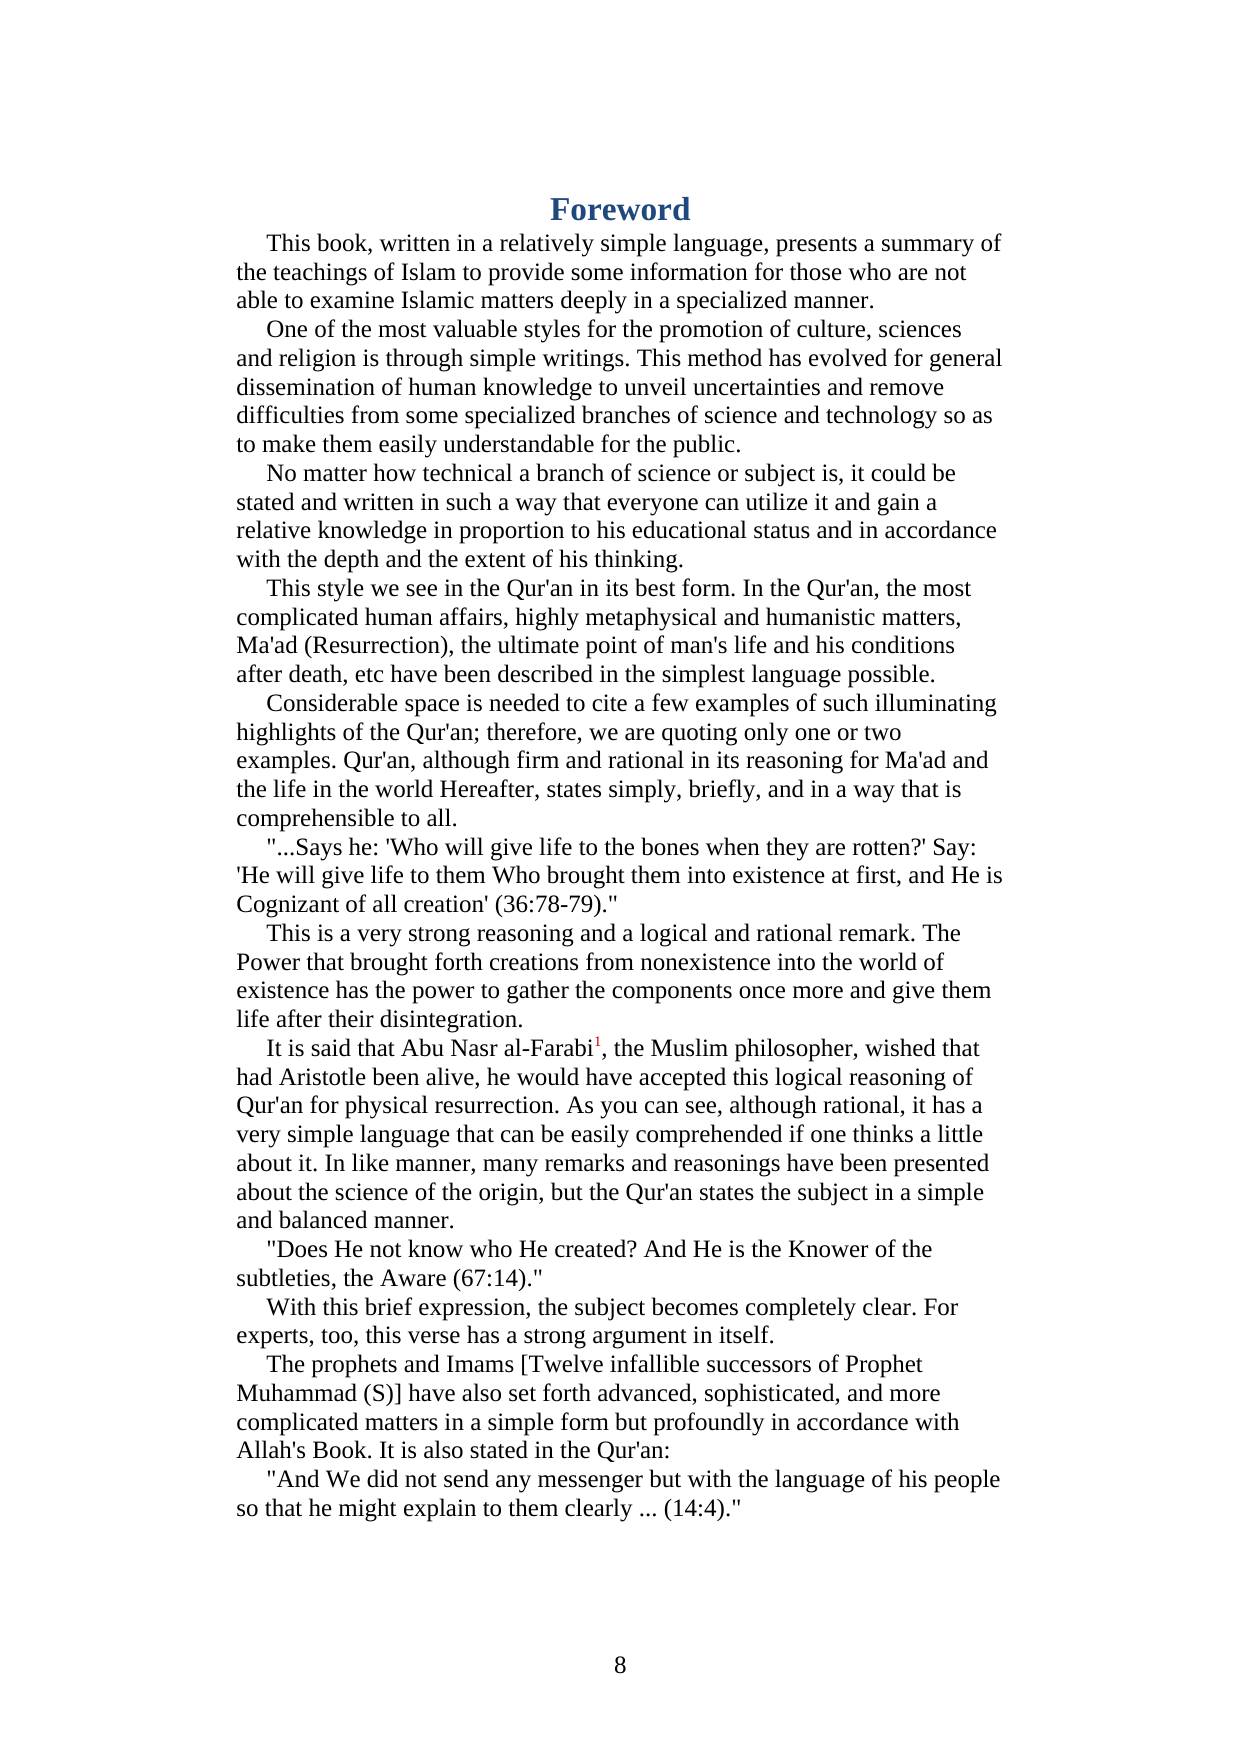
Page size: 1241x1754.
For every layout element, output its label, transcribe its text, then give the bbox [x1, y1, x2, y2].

text Considerable space is needed to cite a few examples of such illuminating highlights of the Qur'an; therefore, we are quoting only one or two examples. Qur'an, although firm and rational in its reasoning for Ma'ad and the life in the world Hereafter, states simply, briefly, and in a way that is comprehensible to all. [236, 688, 1004, 832]
text This style we see in the Qur'an in its best form. In the Qur'an, the most complicated human affairs, highly metaphysical and humanistic matters, Ma'ad (Resurrection), the ultimate point of man's life and his conditions after death, etc have been described in the simplest language possible. [236, 573, 1004, 688]
text "And We did not send any messenger but with the language of his people so that he might explain to them clearly ... (14:4)." [236, 1464, 1004, 1522]
text "...Says he: 'Who will give life to the bones when they are rotten?' Say: 'He will give life to them Who brought them into existence at first, and He is Cognizant of all creation' (36:78-79)." [236, 832, 1004, 918]
text This is a very strong reasoning and a logical and rational remark. The Power that brought forth creations from nonexistence into the world of existence has the power to gather the components once more and give them life after their disintegration. [236, 918, 1004, 1033]
text The prophets and Imams [Twelve infallible successors of Prophet Muhammad (S)] have also set forth advanced, sophisticated, and more complicated matters in a simple form but profoundly in accordance with Allah's Book. It is also stated in the Qur'an: [236, 1349, 1004, 1464]
subtitle Foreword [236, 190, 1004, 228]
text No matter how technical a branch of science or subject is, it could be stated and written in such a way that everyone can utilize it and gain a relative knowledge in proportion to his educational status and in accordance with the depth and the extent of his thinking. [236, 458, 1004, 573]
text With this brief expression, the subject becomes completely clear. For experts, too, this verse has a strong argument in itself. [236, 1292, 1004, 1349]
text This book, written in a relatively simple language, presents a summary of the teachings of Islam to provide some information for those who are not able to examine Islamic matters deeply in a specialized manner. [236, 228, 1004, 314]
text "Does He not know who He created? And He is the Knower of the subtleties, the Aware (67:14)." [236, 1234, 1004, 1292]
text One of the most valuable styles for the promotion of culture, sciences and religion is through simple writings. This method has evolved for general dissemination of human knowledge to unveil uncertainties and remove difficulties from some specialized branches of science and technology so as to make them easily understandable for the public. [236, 314, 1004, 458]
text It is said that Abu Nasr al-Farabi1, the Muslim philosopher, wished that had Aristotle been alive, he would have accepted this logical reasoning of Qur'an for physical resurrection. As you can see, although rational, it has a very simple language that can be easily comprehended if one thinks a little about it. In like manner, many remarks and reasonings have been presented about the science of the origin, but the Qur'an states the subject in a simple and balanced manner. [236, 1033, 1004, 1234]
